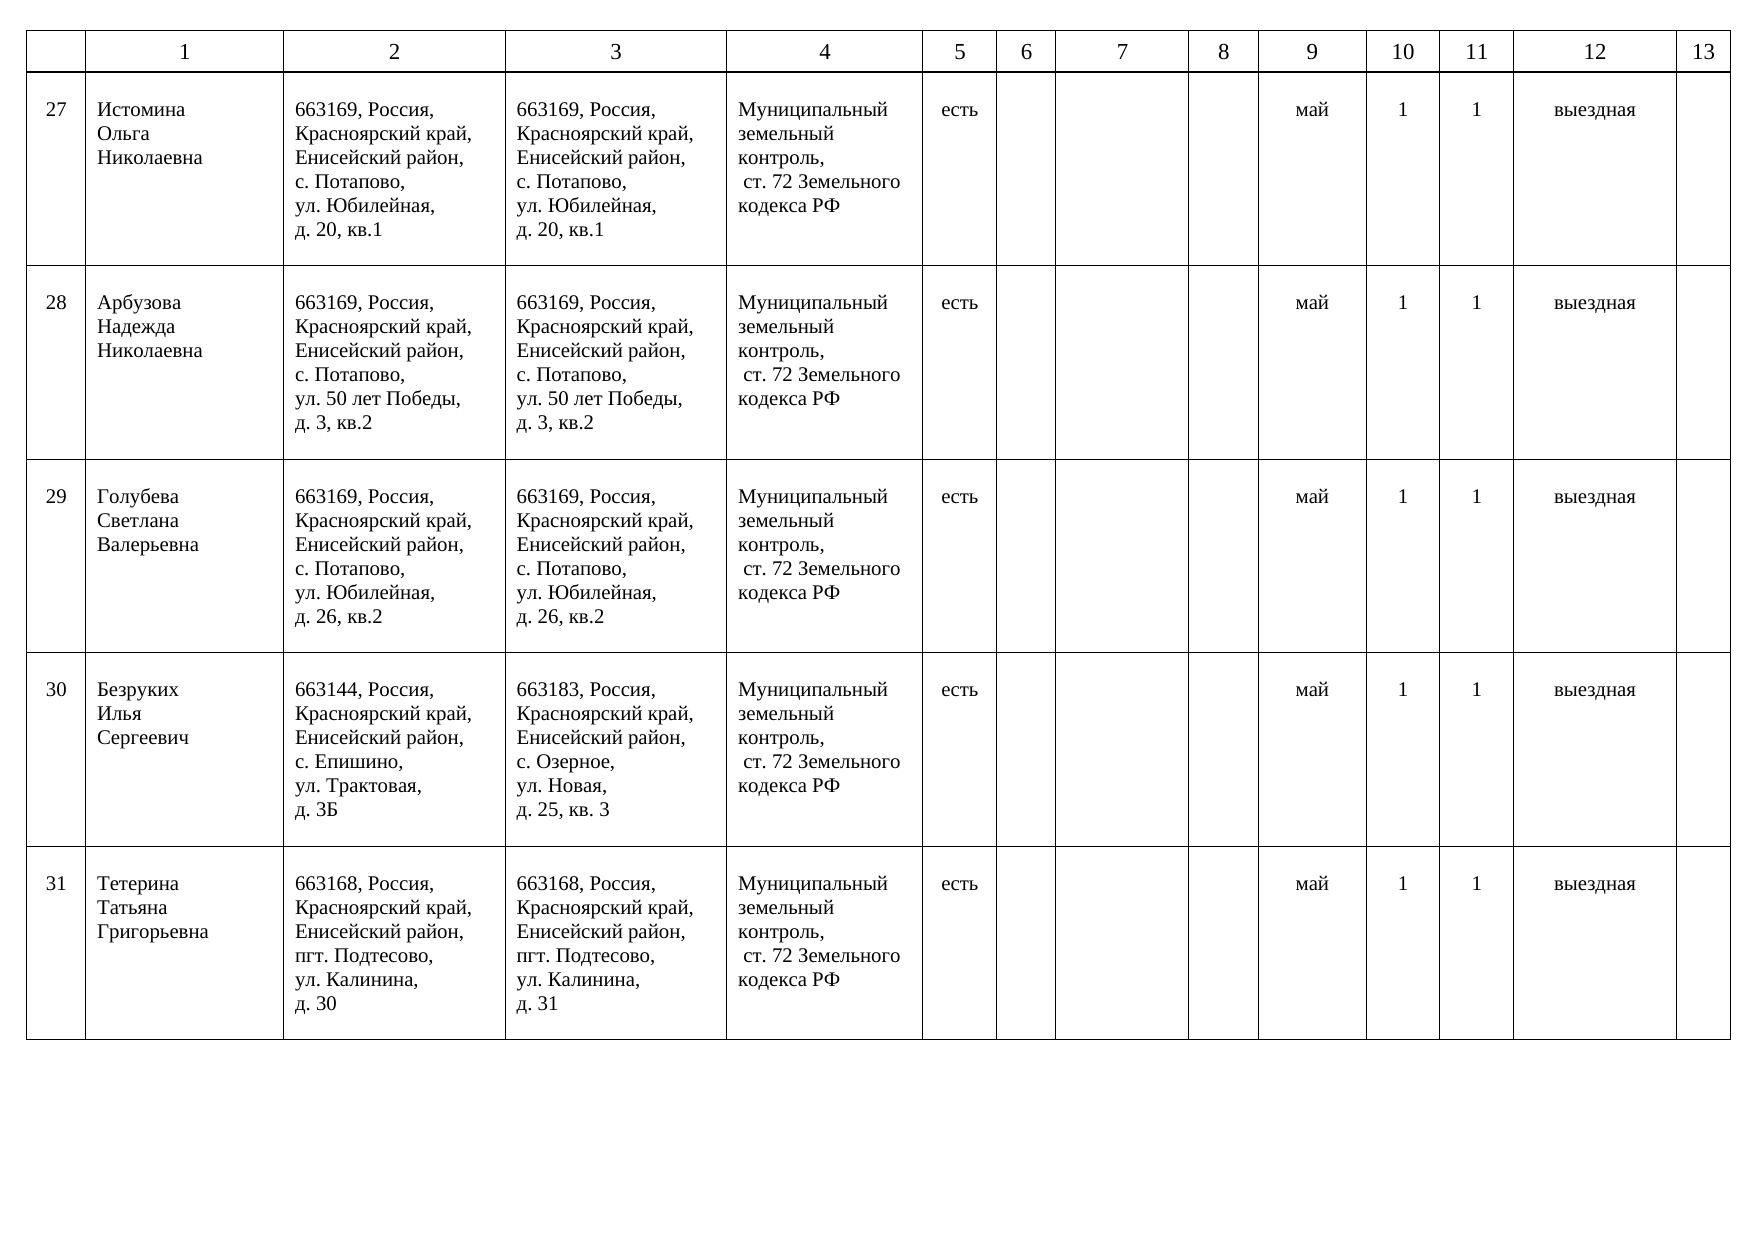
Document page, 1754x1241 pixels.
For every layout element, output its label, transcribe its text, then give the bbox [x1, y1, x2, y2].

table_cell [1056, 460, 1188, 652]
table_cell выездная [1514, 73, 1676, 265]
table_cell [1056, 847, 1188, 1039]
table_cell выездная [1514, 266, 1676, 458]
table_cell выездная [1514, 847, 1676, 1039]
table_cell [997, 266, 1055, 458]
table_cell выездная [1514, 653, 1676, 846]
table_header 7 [1056, 31, 1188, 71]
table_cell есть [923, 460, 996, 652]
table_cell 31 [27, 847, 85, 1039]
table_header 6 [997, 31, 1055, 71]
table_header 4 [727, 31, 922, 71]
table_cell [1056, 73, 1188, 265]
table_cell [997, 653, 1055, 846]
table_cell есть [923, 653, 996, 846]
table_header 10 [1367, 31, 1439, 71]
table_cell выездная [1514, 460, 1676, 652]
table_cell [727, 73, 922, 265]
table_cell Муниципальный земельный контроль, ст. 72 Земельного кодекса РФ [727, 266, 922, 458]
table_cell 1 [1367, 266, 1439, 458]
table_cell [1189, 653, 1258, 846]
table_cell 1 [1367, 73, 1439, 265]
table_cell есть [923, 266, 996, 458]
table_header 13 [1677, 31, 1730, 71]
table_cell Истомина Ольга Николаевна [86, 73, 283, 265]
table_cell 663169, Россия, Красноярский край, Енисейский район, с. Потапово, ул. 50 лет Победы, д. 3, кв.2 [284, 266, 505, 458]
table_cell [1677, 266, 1730, 458]
table_cell 663183, Россия, Красноярский край, Енисейский район, с. Озерное, ул. Новая, д. 25, кв. 3 [506, 653, 726, 846]
table_header 9 [1259, 31, 1366, 71]
table_cell [1189, 266, 1258, 458]
table_header 1 [86, 31, 283, 71]
table_cell май [1259, 266, 1366, 458]
table_header 5 [923, 31, 996, 71]
table_cell [1056, 266, 1188, 458]
table_cell май [1259, 460, 1366, 652]
table_header 2 [284, 31, 505, 71]
table_cell май [1259, 847, 1366, 1039]
table_cell 663169, Россия, Красноярский край, Енисейский район, с. Потапово, ул. 50 лет Победы, д. 3, кв.2 [506, 266, 726, 458]
table_cell 1 [1440, 266, 1513, 458]
table_cell [1677, 847, 1730, 1039]
table_cell 663169, Россия, Красноярский край, Енисейский район, с. Потапово, ул. Юбилейная, д. 20, кв.1 [284, 73, 505, 265]
table_cell 27 [27, 73, 85, 265]
table_cell 1 [1367, 847, 1439, 1039]
table_cell 663169, Россия, Красноярский край, Енисейский район, с. Потапово, ул. Юбилейная, д. 26, кв.2 [506, 460, 726, 652]
table_cell май [1259, 653, 1366, 846]
table_cell 1 [1440, 460, 1513, 652]
table_cell 1 [1367, 653, 1439, 846]
table_cell 663168, Россия, Красноярский край, Енисейский район, пгт. Подтесово, ул. Калинина, д. 31 [506, 847, 726, 1039]
table_cell [1677, 73, 1730, 265]
table_cell 1 [1440, 73, 1513, 265]
table_cell Тетерина Татьяна Григорьевна [86, 847, 283, 1039]
table_cell Голубева Светлана Валерьевна [86, 460, 283, 652]
table_cell есть [923, 73, 996, 265]
table_cell 1 [1367, 460, 1439, 652]
table_cell Арбузова Надежда Николаевна [86, 266, 283, 458]
table_cell [997, 73, 1055, 265]
table_cell [1189, 847, 1258, 1039]
table_cell май [1259, 73, 1366, 265]
table_header [27, 31, 85, 71]
table_cell 30 [27, 653, 85, 846]
table_header 8 [1189, 31, 1258, 71]
table_cell [1677, 653, 1730, 846]
table_cell Муниципальный земельный контроль, ст. 72 Земельного кодекса РФ [727, 653, 922, 846]
table_cell [1189, 73, 1258, 265]
table_cell 1 [1440, 653, 1513, 846]
table_cell есть [923, 847, 996, 1039]
table_cell 663168, Россия, Красноярский край, Енисейский район, пгт. Подтесово, ул. Калинина, д. 30 [284, 847, 505, 1039]
table_cell [1677, 460, 1730, 652]
table_cell [997, 847, 1055, 1039]
table_cell Муниципальный земельный контроль, ст. 72 Земельного кодекса РФ [727, 460, 922, 652]
table_cell [1056, 653, 1188, 846]
table_cell [997, 460, 1055, 652]
table_header 3 [506, 31, 726, 71]
table_cell Безруких Илья Сергеевич [86, 653, 283, 846]
table_cell 663169, Россия, Красноярский край, Енисейский район, с. Потапово, ул. Юбилейная, д. 26, кв.2 [284, 460, 505, 652]
table_cell 663169, Россия, Красноярский край, Енисейский район, с. Потапово, ул. Юбилейная, д. 20, кв.1 [506, 73, 726, 265]
table_header 11 [1440, 31, 1513, 71]
table_cell 29 [27, 460, 85, 652]
table_cell 663144, Россия, Красноярский край, Енисейский район, с. Епишино, ул. Трактовая, д. 3Б [284, 653, 505, 846]
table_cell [727, 847, 922, 1039]
table_cell 1 [1440, 847, 1513, 1039]
table_cell [1189, 460, 1258, 652]
table_cell 28 [27, 266, 85, 458]
table_header 12 [1514, 31, 1676, 71]
